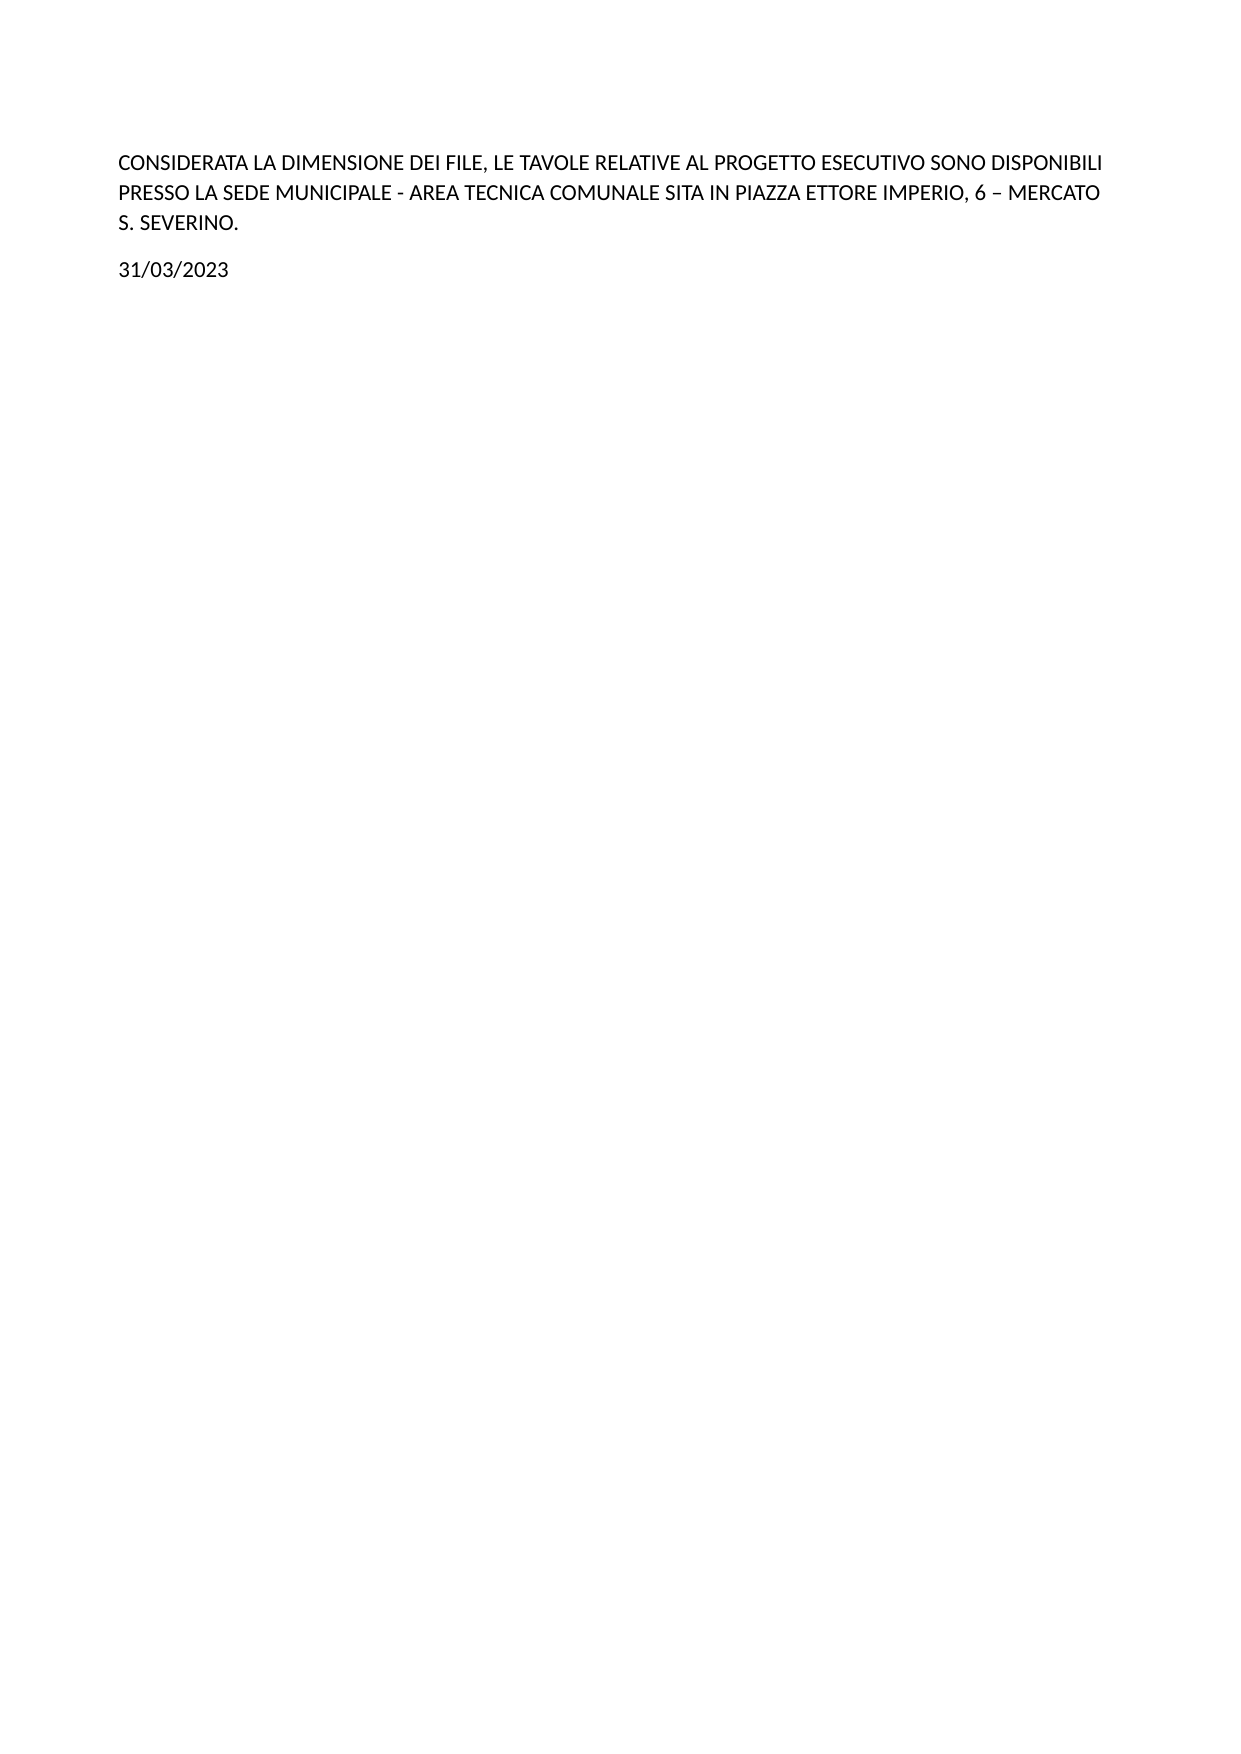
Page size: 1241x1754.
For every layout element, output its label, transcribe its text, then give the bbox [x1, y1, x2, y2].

text 31/03/2023 [118, 255, 1122, 283]
text CONSIDERATA LA DIMENSIONE DEI FILE, LE TAVOLE RELATIVE AL PROGETTO ESECUTIVO SONO DISPONIBILI PRESSO LA SEDE MUNICIPALE - AREA TECNICA COMUNALE SITA IN PIAZZA ETTORE IMPERIO, 6 – MERCATO S. SEVERINO. [118, 148, 1122, 236]
